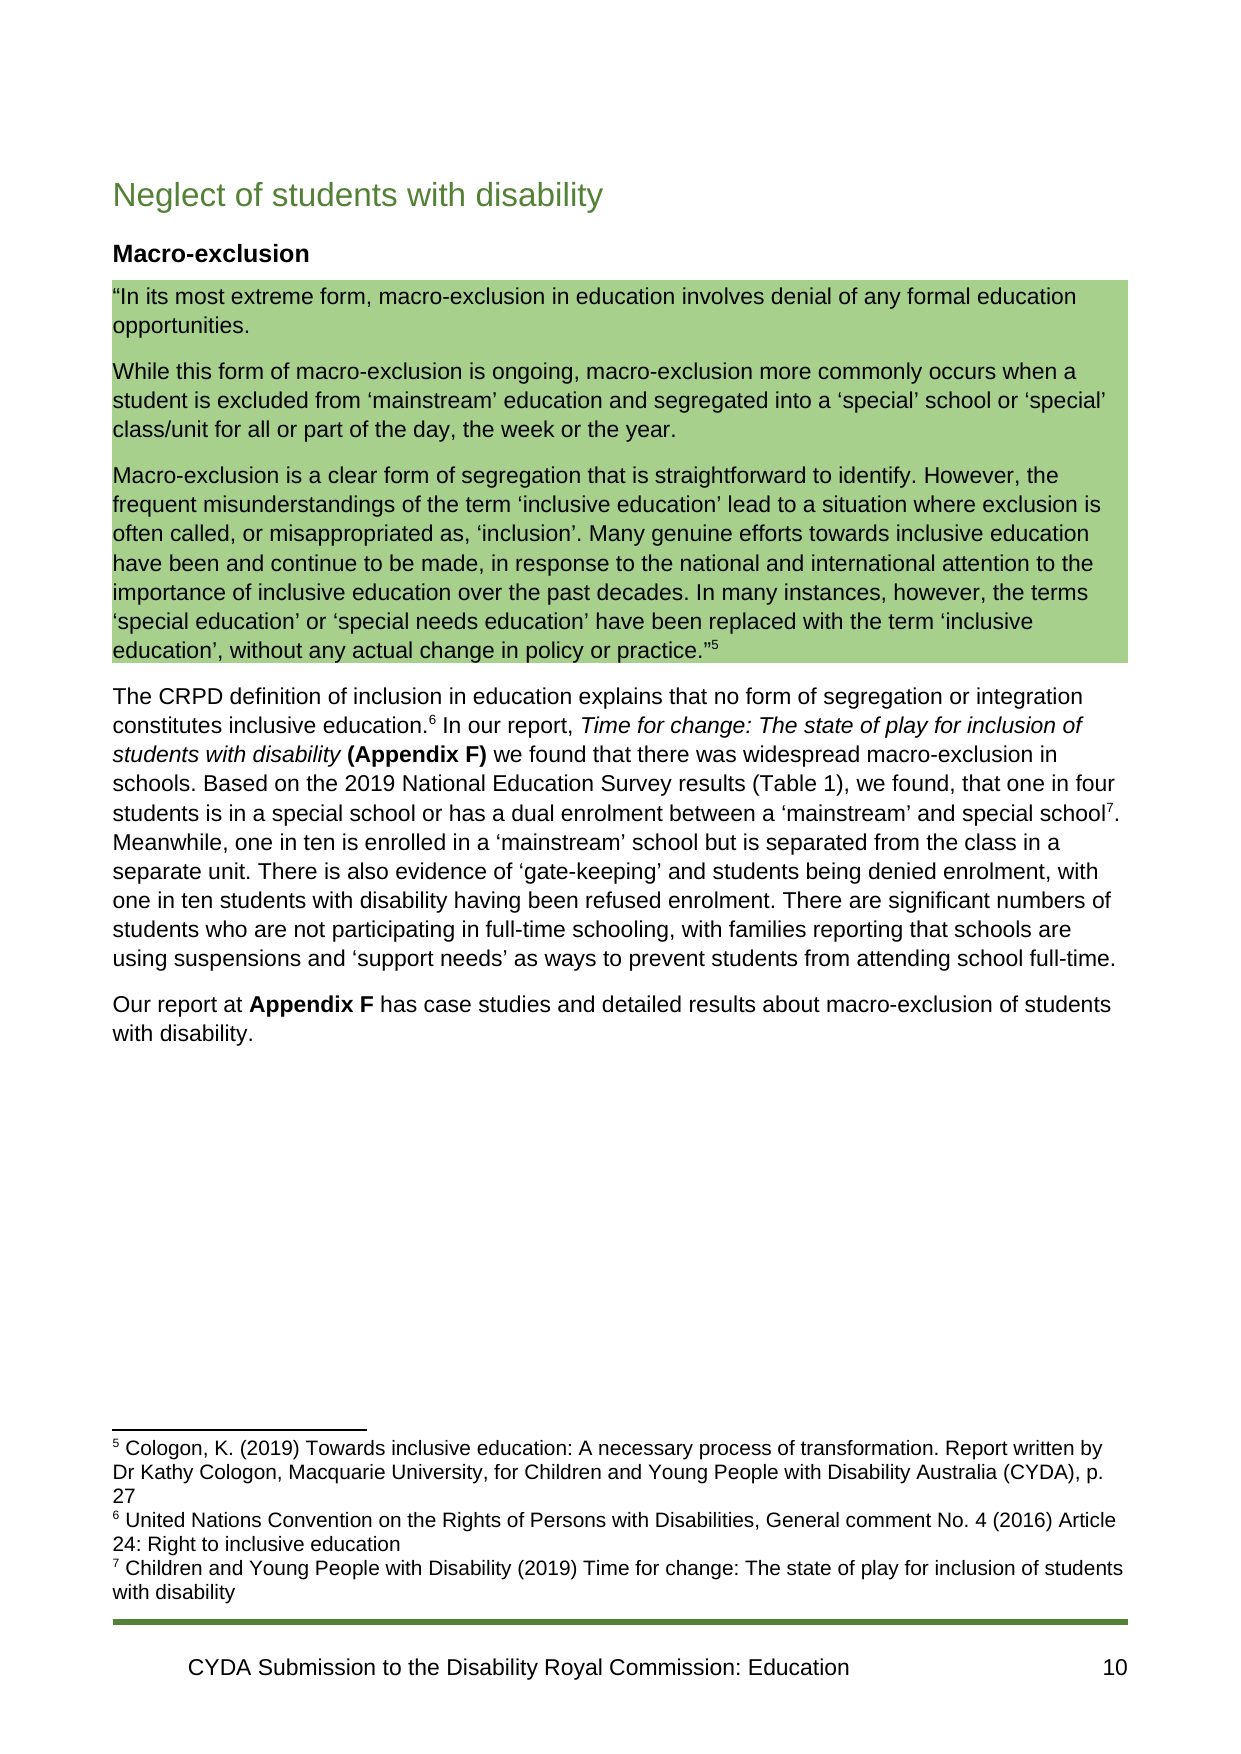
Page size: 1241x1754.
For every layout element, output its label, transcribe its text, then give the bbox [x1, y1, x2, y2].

text While this form of macro-exclusion is ongoing, macro-exclusion more commonly occurs when a student is excluded from ‘mainstream’ education and segregated into a ‘special’ school or ‘special’ class/unit for all or part of the day, the week or the year. [112, 355, 1128, 443]
text The CRPD definition of inclusion in education explains that no form of segregation or integration constitutes inclusive education. In our report, Time for change: The state of play for inclusion of students with disability (Appendix F) we found that there was widespread macro-exclusion in schools. Based on the 2019 National Education Survey results (Table 1), we found, that one in four students is in a special school or has a dual enrolment between a ‘mainstream’ and special school. Meanwhile, one in ten is enrolled in a ‘mainstream’ school but is separated from the class in a separate unit. There is also evidence of ‘gate-keeping’ and students being denied enrolment, with one in ten students with disability having been refused enrolment. There are significant numbers of students who are not participating in full-time schooling, with families reporting that schools are using suspensions and ‘support needs’ as ways to prevent students from attending school full-time. [112, 680, 1128, 972]
subtitle Macro-exclusion [112, 238, 1128, 268]
text “In its most extreme form, macro-exclusion in education involves denial of any formal education opportunities. [112, 280, 1128, 338]
text Our report at Appendix F has case studies and detailed results about macro-exclusion of students with disability. [112, 988, 1128, 1047]
subtitle Neglect of students with disability [112, 175, 1128, 213]
text Macro-exclusion is a clear form of segregation that is straightforward to identify. However, the frequent misunderstandings of the term ‘inclusive education’ lead to a situation where exclusion is often called, or misappropriated as, ‘inclusion’. Many genuine efforts towards inclusive education have been and continue to be made, in response to the national and international attention to the importance of inclusive education over the past decades. In many instances, however, the terms ‘special education’ or ‘special needs education’ have been replaced with the term ‘inclusive education’, without any actual change in policy or practice.” [112, 459, 1128, 663]
